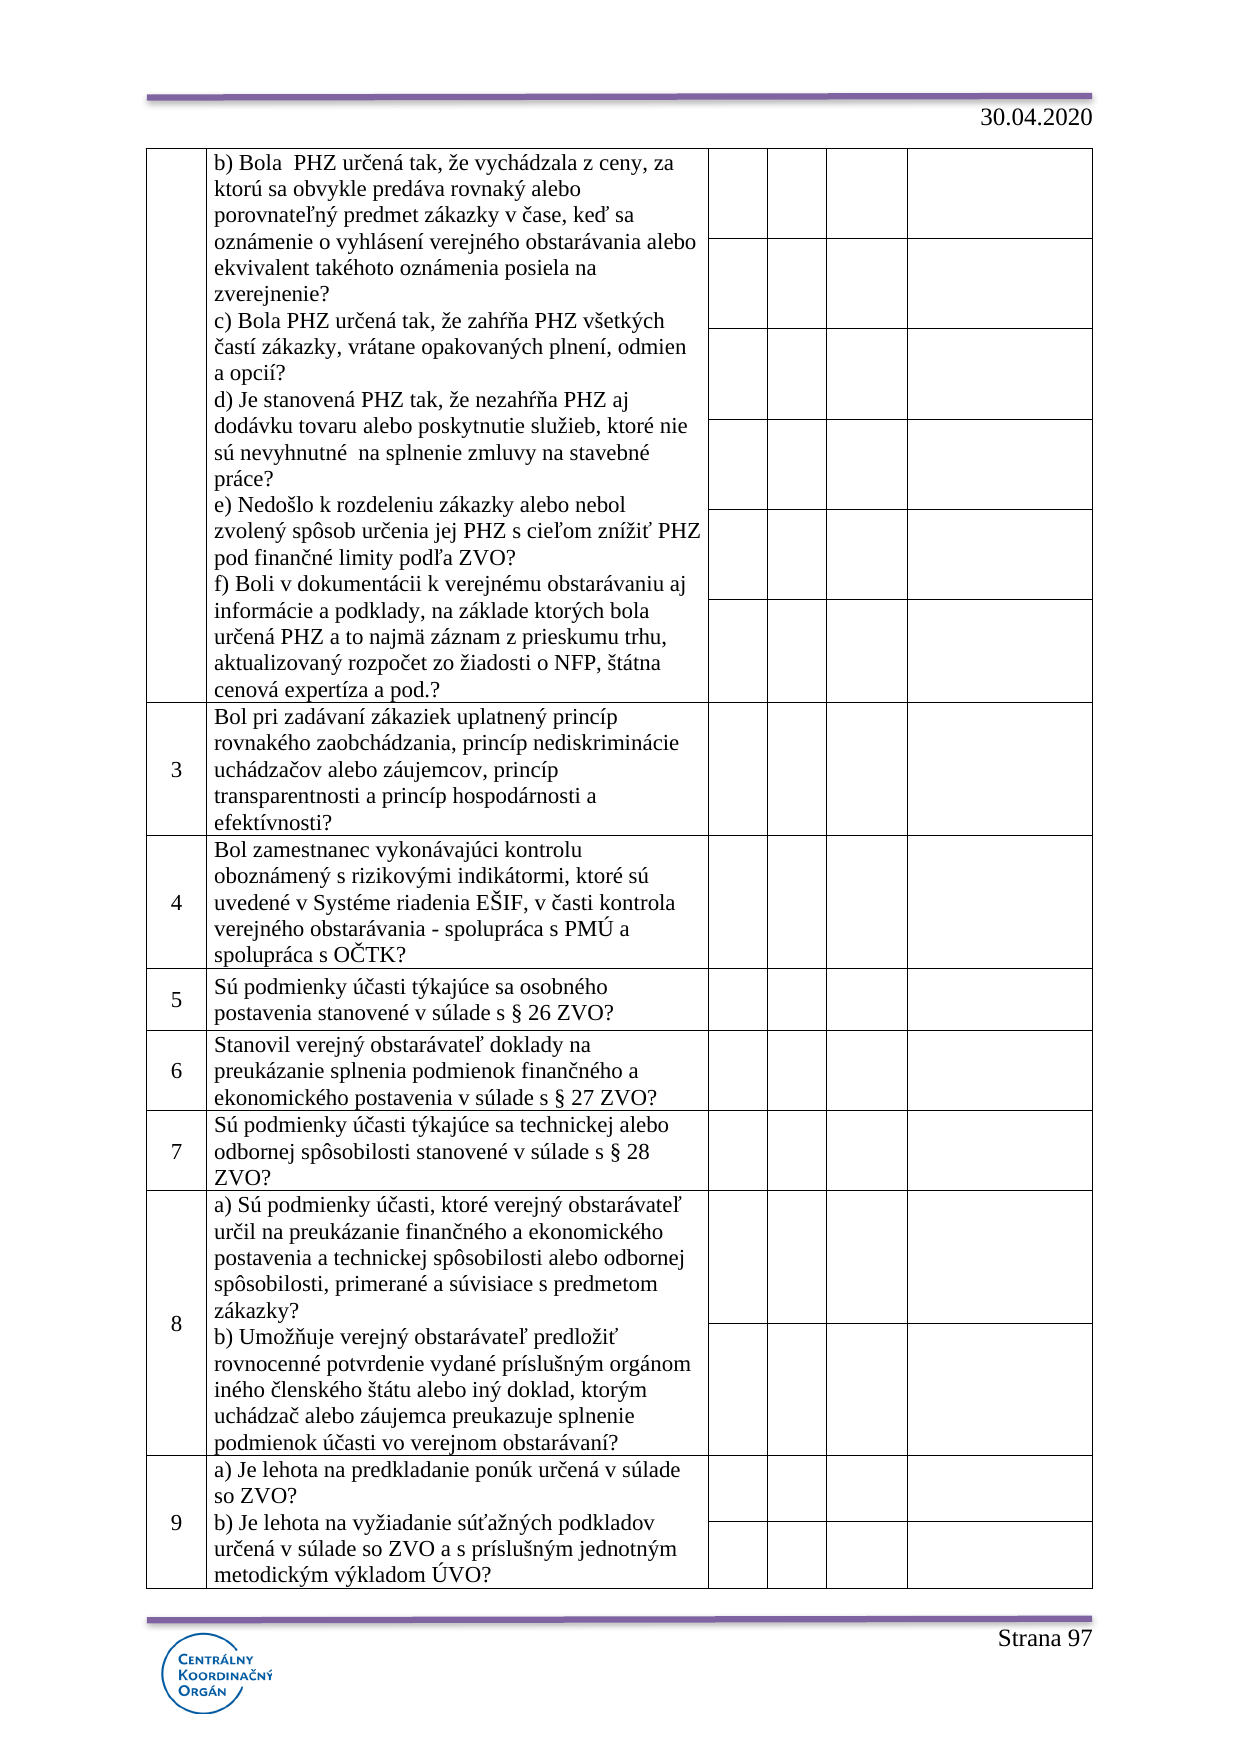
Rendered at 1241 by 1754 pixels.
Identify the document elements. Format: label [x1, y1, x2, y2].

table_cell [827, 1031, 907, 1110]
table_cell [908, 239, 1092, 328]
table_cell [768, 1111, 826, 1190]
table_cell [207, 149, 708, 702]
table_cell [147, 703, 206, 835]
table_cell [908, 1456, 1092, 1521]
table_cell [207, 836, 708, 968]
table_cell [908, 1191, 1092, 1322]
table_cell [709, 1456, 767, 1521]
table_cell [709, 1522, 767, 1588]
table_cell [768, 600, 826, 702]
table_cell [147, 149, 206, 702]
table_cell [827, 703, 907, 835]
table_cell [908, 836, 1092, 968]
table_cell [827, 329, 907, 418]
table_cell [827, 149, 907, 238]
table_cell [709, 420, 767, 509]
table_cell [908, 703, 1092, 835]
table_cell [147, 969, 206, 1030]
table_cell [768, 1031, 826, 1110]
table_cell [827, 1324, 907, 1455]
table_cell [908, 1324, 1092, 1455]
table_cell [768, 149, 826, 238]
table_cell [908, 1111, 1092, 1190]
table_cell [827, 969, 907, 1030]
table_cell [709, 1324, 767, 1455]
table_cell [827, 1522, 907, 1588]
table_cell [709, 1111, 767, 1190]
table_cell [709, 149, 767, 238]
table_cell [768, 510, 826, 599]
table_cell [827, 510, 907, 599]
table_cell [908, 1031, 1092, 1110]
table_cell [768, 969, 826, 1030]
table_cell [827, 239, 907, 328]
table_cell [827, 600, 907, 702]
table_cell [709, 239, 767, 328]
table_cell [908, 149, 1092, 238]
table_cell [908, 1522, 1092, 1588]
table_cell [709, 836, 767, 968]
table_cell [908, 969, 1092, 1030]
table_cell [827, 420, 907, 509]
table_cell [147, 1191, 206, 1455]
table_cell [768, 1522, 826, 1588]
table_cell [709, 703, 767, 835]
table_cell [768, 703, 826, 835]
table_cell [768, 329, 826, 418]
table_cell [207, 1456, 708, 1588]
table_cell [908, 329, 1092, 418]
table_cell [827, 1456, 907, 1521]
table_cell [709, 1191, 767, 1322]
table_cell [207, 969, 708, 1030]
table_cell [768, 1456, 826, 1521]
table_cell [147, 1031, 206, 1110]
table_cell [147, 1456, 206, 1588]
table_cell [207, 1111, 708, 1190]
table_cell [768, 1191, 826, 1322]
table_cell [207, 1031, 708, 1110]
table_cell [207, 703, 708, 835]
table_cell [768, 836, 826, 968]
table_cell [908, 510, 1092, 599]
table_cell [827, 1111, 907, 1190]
picture [159, 1631, 272, 1713]
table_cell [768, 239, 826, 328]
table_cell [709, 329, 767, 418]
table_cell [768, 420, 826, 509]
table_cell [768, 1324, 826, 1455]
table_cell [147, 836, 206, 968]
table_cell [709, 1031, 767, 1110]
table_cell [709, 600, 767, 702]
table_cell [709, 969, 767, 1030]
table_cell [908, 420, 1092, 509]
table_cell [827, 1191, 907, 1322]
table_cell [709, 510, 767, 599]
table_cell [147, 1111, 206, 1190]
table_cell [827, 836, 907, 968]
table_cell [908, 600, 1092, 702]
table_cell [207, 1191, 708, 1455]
